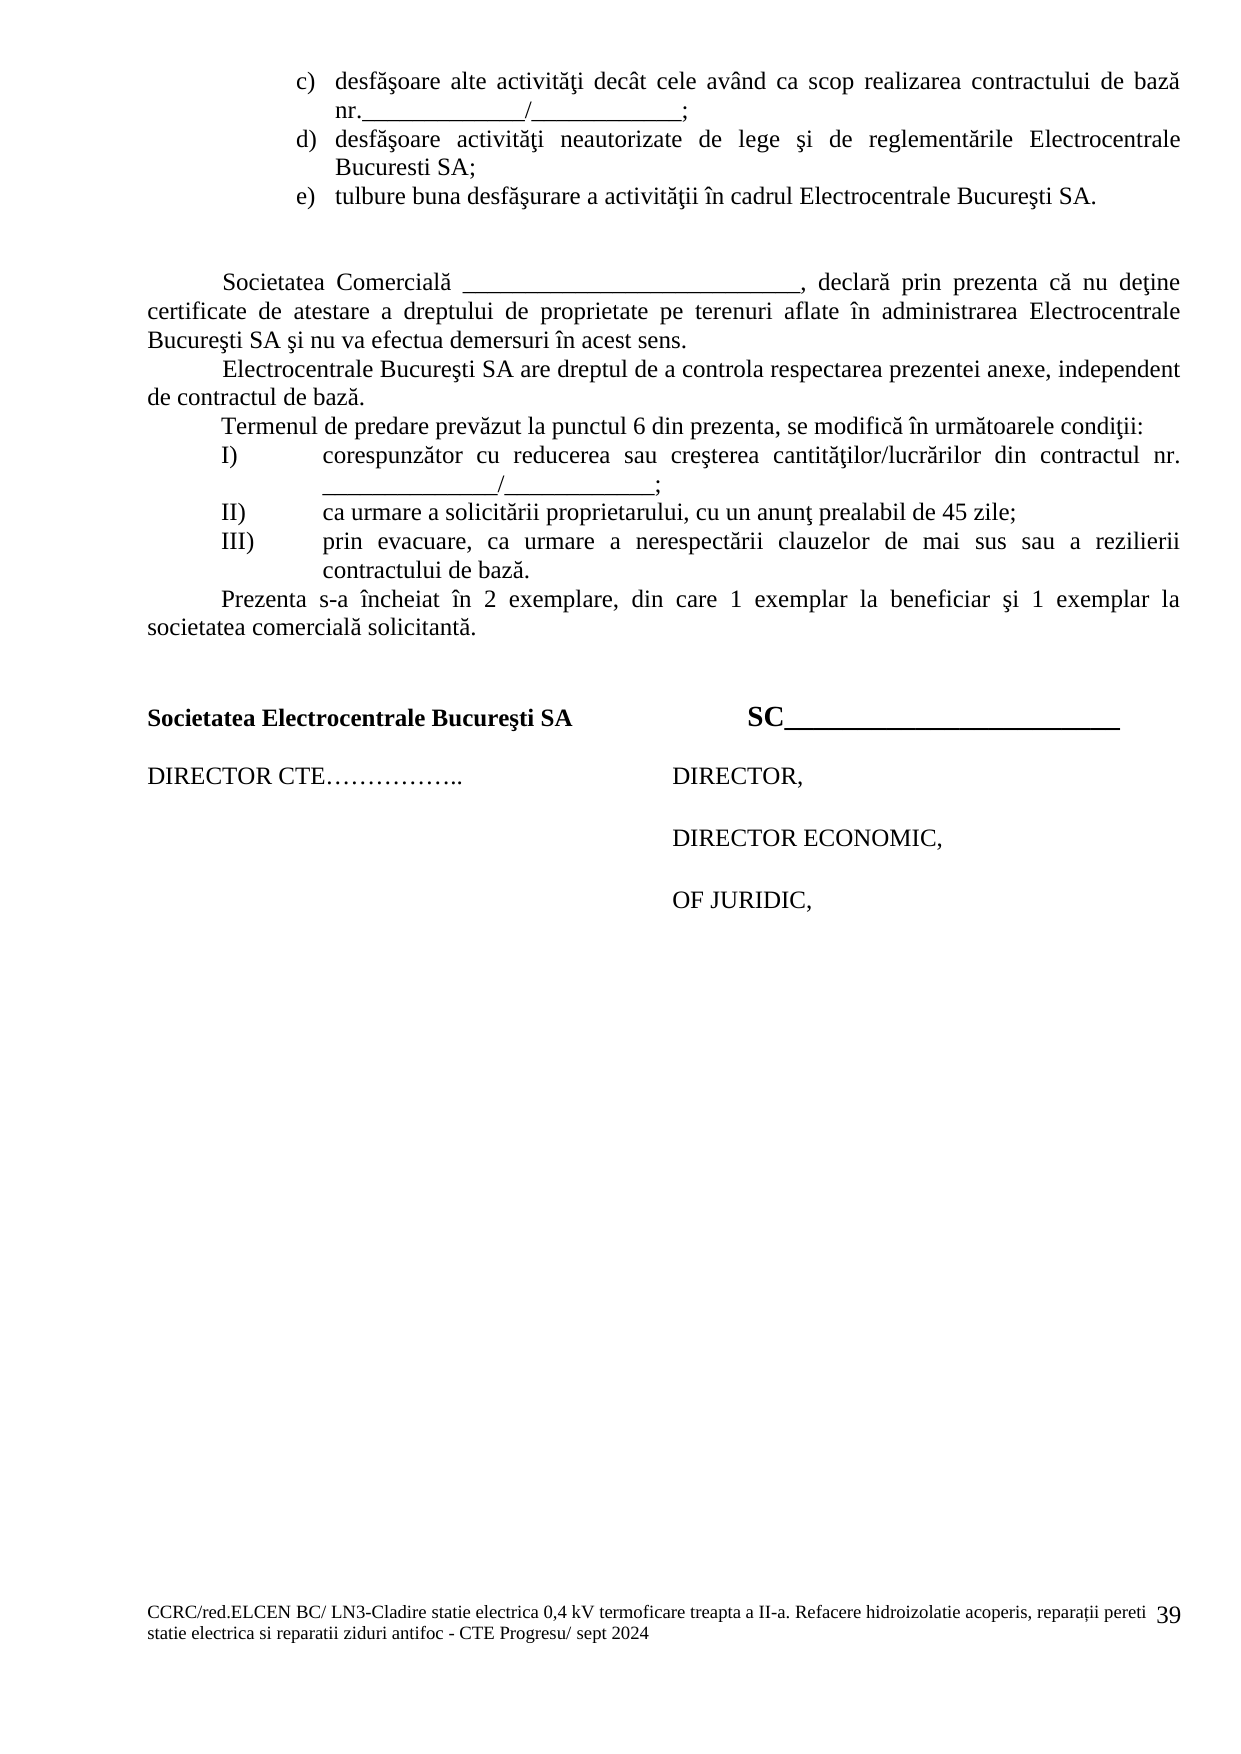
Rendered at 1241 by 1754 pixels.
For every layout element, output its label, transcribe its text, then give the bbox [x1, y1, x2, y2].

list tulbure buna desfăşurare a activităţii în cadrul Electrocentrale Bucureşti SA. [296, 181, 1181, 210]
text Termenul de predare prevăzut la punctul 6 din prezenta, se modifică în următoarele condiţii: [147, 411, 1181, 440]
subtitle Societatea Electrocentrale Bucureşti SA SC_______________________ [147, 699, 1181, 732]
list desfăşoare activităţi neautorizate de lege şi de reglementările Electrocentrale Bucuresti SA; [296, 124, 1181, 181]
text Electrocentrale Bucureşti SA are dreptul de a controla respectarea prezentei anexe, independent de contractul de bază. [147, 354, 1181, 411]
text DIRECTOR ECONOMIC, [522, 823, 1181, 852]
text OF JURIDIC, [147, 886, 1181, 914]
text Prezenta s-a încheiat în 2 exemplare, din care 1 exemplar la beneficiar şi 1 exemplar la societatea comercială solicitantă. [147, 584, 1181, 641]
text DIRECTOR CTE…………….. DIRECTOR, [147, 761, 1181, 790]
text Societatea Comercială ___________________________, declară prin prezenta că nu deţine certificate de atestare a dreptului de proprietate pe terenuri aflate în administrarea Electrocentrale Bucureşti SA şi nu va efectua demersuri în acest sens. [147, 267, 1181, 354]
list corespunzător cu reducerea sau creşterea cantităţilor/lucrărilor din contractul nr. ______________/____________; [221, 440, 1181, 497]
list desfăşoare alte activităţi decât cele având ca scop realizarea contractului de bază nr._____________/____________; [296, 66, 1181, 124]
list ca urmare a solicitării proprietarului, cu un anunţ prealabil de 45 zile; [221, 497, 1181, 526]
list prin evacuare, ca urmare a nerespectării clauzelor de mai sus sau a rezilierii contractului de bază. [221, 526, 1181, 584]
